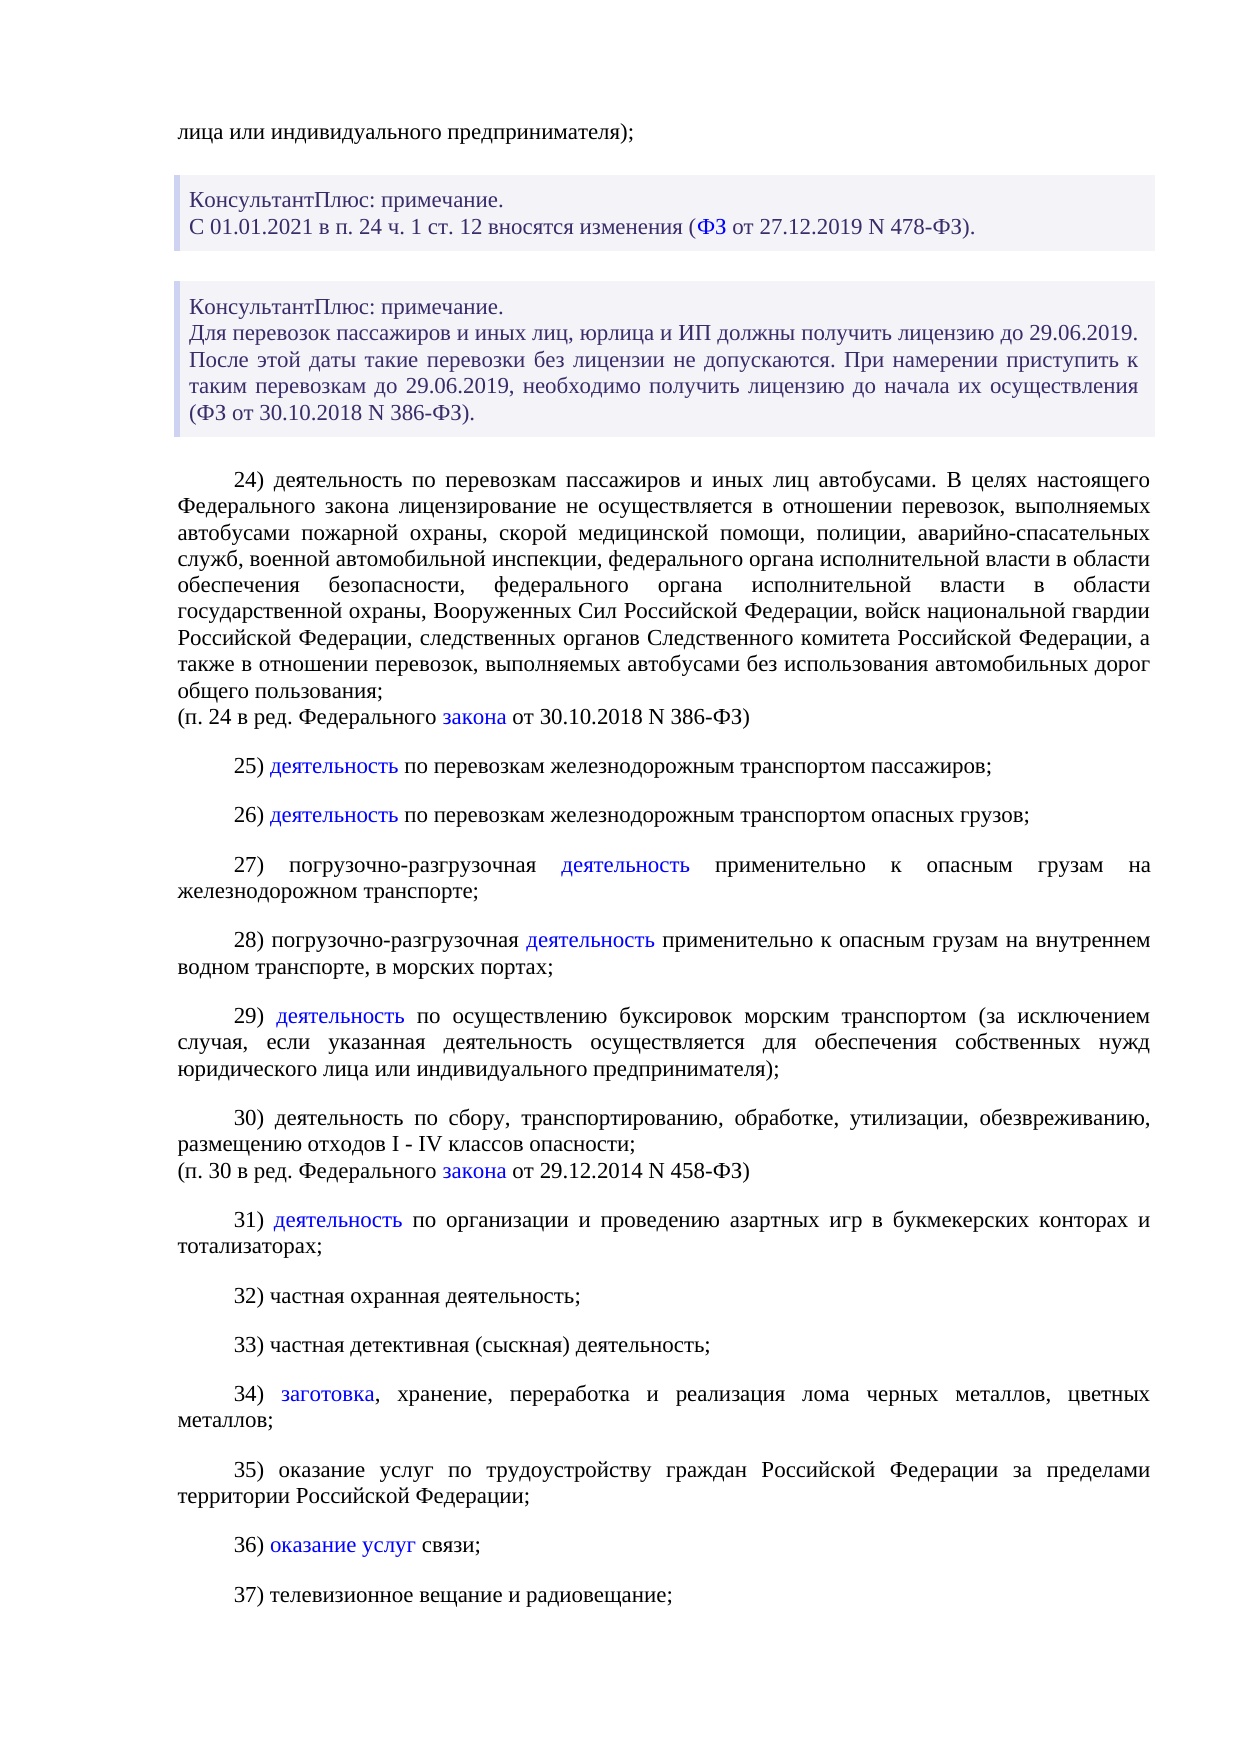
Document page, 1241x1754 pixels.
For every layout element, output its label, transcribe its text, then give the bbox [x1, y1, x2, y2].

text 31) деятельность по организации и проведению азартных игр в букмекерских конторах и тотализаторах; [177, 1206, 1152, 1259]
text (п. 30 в ред. Федерального закона от 29.12.2014 N 458-ФЗ) [177, 1157, 1152, 1183]
text (п. 24 в ред. Федерального закона от 30.10.2018 N 386-ФЗ) [177, 703, 1152, 729]
text 37) телевизионное вещание и радиовещание; [177, 1581, 1152, 1607]
text 30) деятельность по сбору, транспортированию, обработке, утилизации, обезвреживанию, размещению отходов I - IV классов опасности; [177, 1104, 1152, 1157]
text 26) деятельность по перевозкам железнодорожным транспортом опасных грузов; [177, 802, 1152, 828]
text 27) погрузочно-разгрузочная деятельность применительно к опасным грузам на железнодорожном транспорте; [177, 851, 1152, 903]
text 34) заготовка, хранение, переработка и реализация лома черных металлов, цветных металлов; [177, 1380, 1152, 1433]
text 28) погрузочно-разгрузочная деятельность применительно к опасным грузам на внутреннем водном транспорте, в морских портах; [177, 926, 1152, 979]
table_header КонсультантПлюс: примечание. С 01.01.2021 в п. 24 ч. 1 ст. 12 вносятся изменения (ФЗ от 27.12.2019 N 478-ФЗ). [180, 175, 1149, 251]
text 29) деятельность по осуществлению буксировок морским транспортом (за исключением случая, если указанная деятельность осуществляется для обеспечения собственных нужд юридического лица или индивидуального предпринимателя); [177, 1002, 1152, 1081]
text 25) деятельность по перевозкам железнодорожным транспортом пассажиров; [177, 752, 1152, 779]
text 32) частная охранная деятельность; [177, 1282, 1152, 1308]
table_header КонсультантПлюс: примечание. Для перевозок пассажиров и иных лиц, юрлица и ИП должны получить лицензию до 29.06.2019. После этой даты такие перевозки без лицензии не допускаются. При намерении приступить к таким перевозкам до 29.06.2019, необходимо получить лицензию до начала их осуществления (ФЗ от 30.10.2018 N 386-ФЗ). [180, 281, 1149, 437]
text 35) оказание услуг по трудоустройству граждан Российской Федерации за пределами территории Российской Федерации; [177, 1456, 1152, 1508]
text 24) деятельность по перевозкам пассажиров и иных лиц автобусами. В целях настоящего Федерального закона лицензирование не осуществляется в отношении перевозок, выполняемых автобусами пожарной охраны, скорой медицинской помощи, полиции, аварийно-спасательных служб, военной автомобильной инспекции, федерального органа исполнительной власти в области обеспечения безопасности, федерального органа исполнительной власти в области государственной охраны, Вооруженных Сил Российской Федерации, войск национальной гвардии Российской Федерации, следственных органов Следственного комитета Российской Федерации, а также в отношении перевозок, выполняемых автобусами без использования автомобильных дорог общего пользования; [177, 466, 1152, 703]
text 36) оказание услуг связи; [177, 1531, 1152, 1558]
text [177, 118, 1152, 144]
text 33) частная детективная (сыскная) деятельность; [177, 1331, 1152, 1357]
